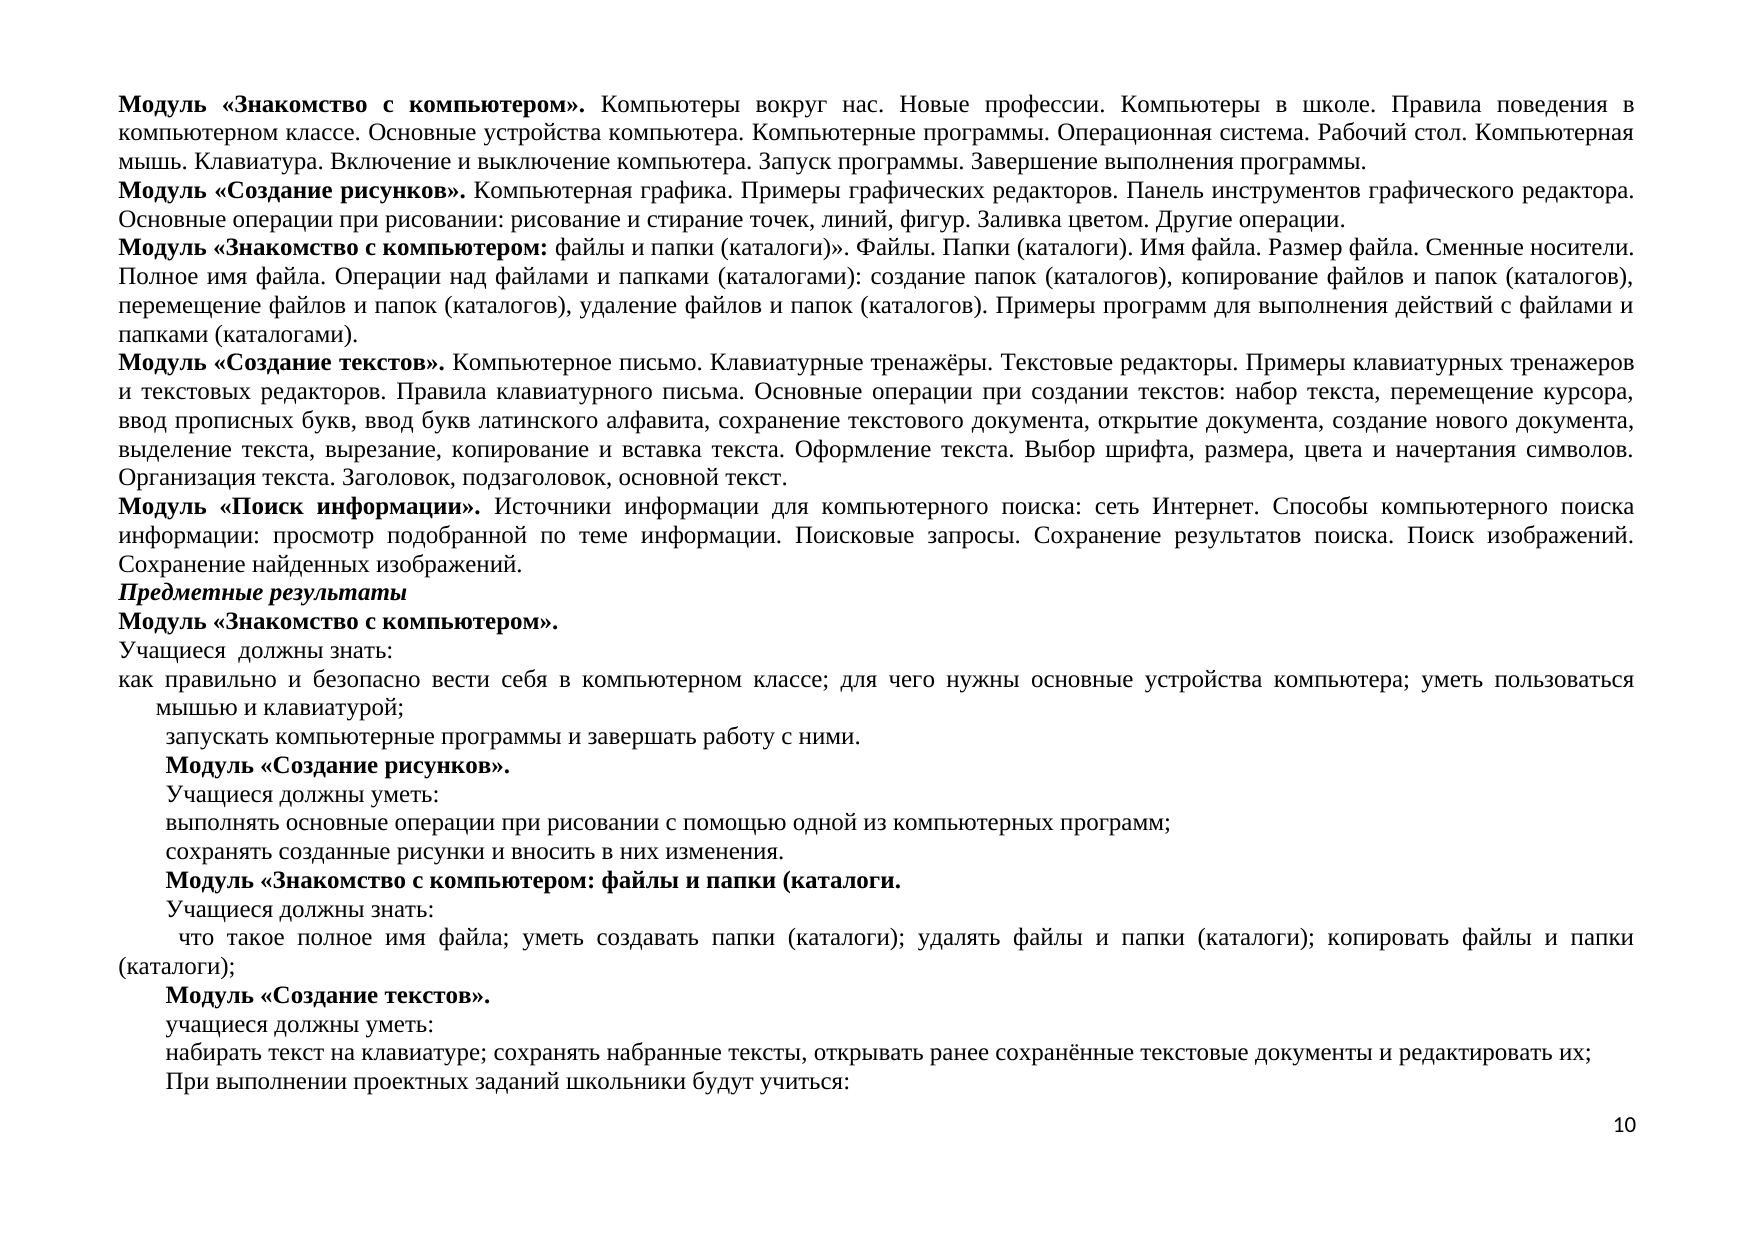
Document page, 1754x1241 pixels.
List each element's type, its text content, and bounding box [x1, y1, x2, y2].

text выполнять основные операции при рисовании с помощью одной из компьютерных программ; [118, 807, 1636, 836]
text Учащиеся должны уметь: [118, 779, 1636, 807]
text что такое полное имя файла; уметь создавать папки (каталоги); удалять файлы и папки (каталоги); копировать файлы и папки (каталоги); [118, 922, 1636, 980]
text учащиеся должны уметь: [118, 1009, 1636, 1037]
text Модуль «Создание текстов». Компьютерное письмо. Клавиатурные тренажёры. Текстовые редакторы. Примеры клавиатурных тренажеров и текстовых редакторов. Правила клавиатурного письма. Основные операции при создании текстов: набор текста, перемещение курсора, ввод прописных букв, ввод букв латинского алфавита, сохранение текстового документа, открытие документа, создание нового документа, выделение текста, вырезание, копирование и вставка текста. Оформление текста. Выбор шрифта, размера, цвета и начертания символов. Организация текста. Заголовок, подзаголовок, основной текст. [118, 347, 1636, 491]
text При выполнении проектных заданий школьники будут учиться: [118, 1066, 1636, 1095]
text Модуль «Знакомство с компьютером». Компьютеры вокруг нас. Новые профессии. Компьютеры в школе. Правила поведения в компьютерном классе. Основные устройства компьютера. Компьютерные программы. Операционная система. Рабочий стол. Компьютерная мышь. Клавиатура. Включение и выключение компьютера. Запуск программы. Завершение выполнения программы. [118, 89, 1636, 175]
text Учащиеся должны знать: [118, 635, 1636, 664]
text Учащиеся должны знать: [118, 894, 1636, 922]
text Модуль «Знакомство с компьютером: файлы и папки (каталоги)». Файлы. Папки (каталоги). Имя файла. Размер файла. Сменные носители. Полное имя файла. Операции над файлами и папками (каталогами): создание папок (каталогов), копирование файлов и папок (каталогов), перемещение файлов и папок (каталогов), удаление файлов и папок (каталогов). Примеры программ для выполнения действий с файлами и папками (каталогами). [118, 232, 1636, 347]
text запускать компьютерные программы и завершать работу с ними. [118, 721, 1636, 750]
text как правильно и безопасно вести себя в компьютерном классе; для чего нужны основные устройства компьютера; уметь пользоваться мышью и клавиатурой; [118, 664, 1636, 721]
text сохранять созданные рисунки и вносить в них изменения. [118, 836, 1636, 865]
subtitle Предметные результаты [118, 577, 1636, 606]
text Модуль «Знакомство с компьютером: файлы и папки (каталоги. [118, 865, 1636, 894]
text Модуль «Знакомство с компьютером». [118, 606, 1636, 635]
text Модуль «Создание текстов». [118, 980, 1636, 1009]
text Модуль «Поиск информации». Источники информации для компьютерного поиска: сеть Интернет. Способы компьютерного поиска информации: просмотр подобранной по теме информации. Поисковые запросы. Сохранение результатов поиска. Поиск изображений. Сохранение найденных изображений. [118, 491, 1636, 577]
text Модуль «Создание рисунков». [118, 750, 1636, 779]
text набирать текст на клавиатуре; сохранять набранные тексты, открывать ранее сохранённые текстовые документы и редактировать их; [118, 1037, 1636, 1066]
text Модуль «Создание рисунков». Компьютерная графика. Примеры графических редакторов. Панель инструментов графического редактора. Основные операции при рисовании: рисование и стирание точек, линий, фигур. Заливка цветом. Другие операции. [118, 175, 1636, 232]
